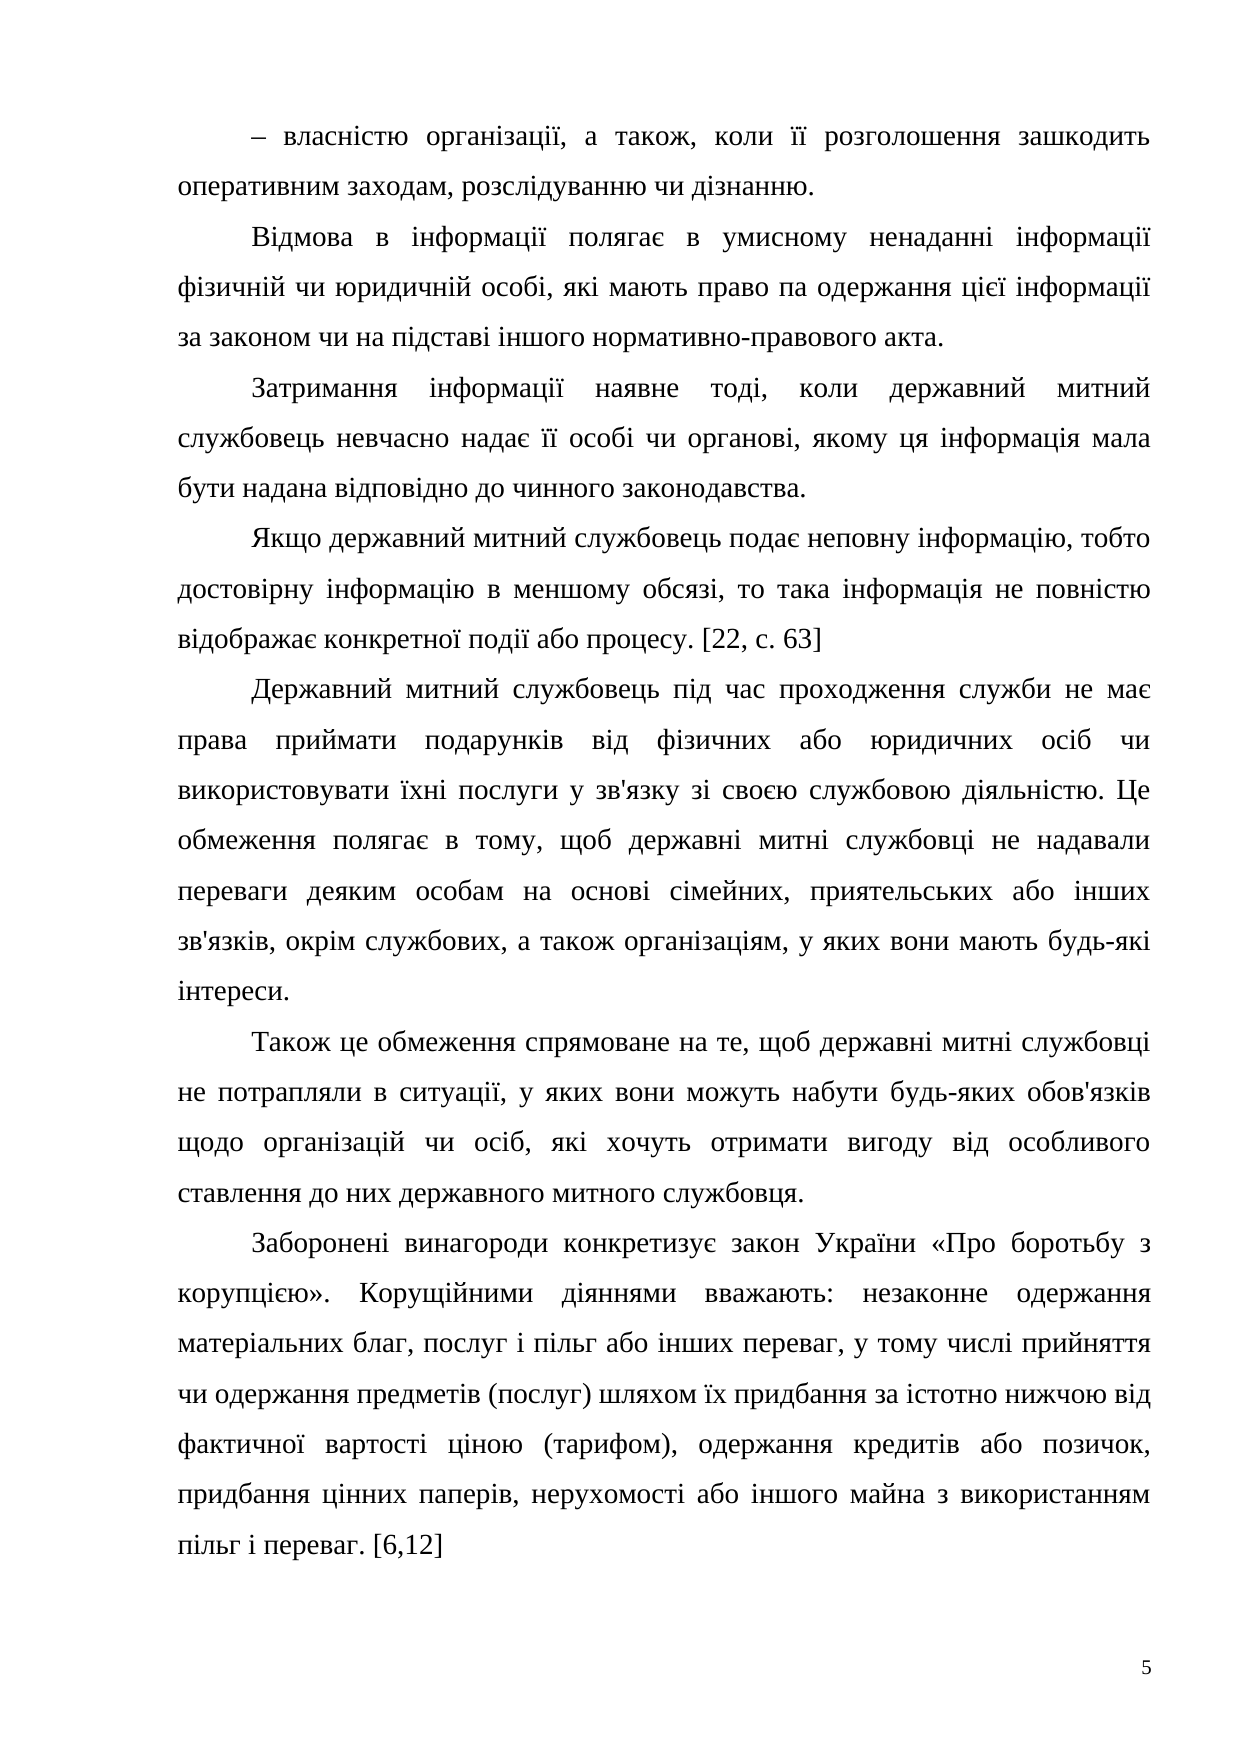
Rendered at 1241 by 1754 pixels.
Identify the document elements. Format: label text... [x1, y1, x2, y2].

text – власністю організації, а також, коли її розголошення зашкодить оперативним заходам, розслідуванню чи дізнанню. [177, 118, 1152, 202]
text Затримання інформації наявне тоді, коли державний митний службовець невчасно надає її особі чи органові, якому ця інформація мала бути надана відповідно до чинного законодавства. [177, 370, 1152, 504]
text Заборонені винагороди конкретизує закон України «Про боротьбу з корупцією». Корущійними діяннями вважають: незаконне одержання матеріальних благ, послуг і пільг або інших переваг, у тому числі прийняття чи одержання предметів (послуг) шляхом їх придбання за істотно нижчою від фактичної вартості ціною (тарифом), одержання кредитів або позичок, придбання цінних паперів, нерухомості або іншого майна з використанням пільг і переваг. [6,12] [177, 1225, 1152, 1560]
text Якщо державний митний службовець подає неповну інформацію, тобто достовірну інформацію в меншому обсязі, то така інформація не повністю відображає конкретної події або процесу. [22, c. 63] [177, 521, 1152, 655]
text Також це обмеження спрямоване на те, щоб державні митні службовці не потрапляли в ситуації, у яких вони можуть набути будь-яких обов'язків щодо організацій чи осіб, які хочуть отримати вигоду від особливого ставлення до них державного митного службовця. [177, 1024, 1152, 1208]
text Державний митний службовець під час проходження служби не має права приймати подарунків від фізичних або юридичних осіб чи використовувати їхні послуги у зв'язку зі своєю службовою діяльністю. Це обмеження полягає в тому, щоб державні митні службовці не надавали переваги деяким особам на основі сімейних, приятельських або інших зв'язків, окрім службових, а також організаціям, у яких вони мають будь-які інтереси. [177, 672, 1152, 1007]
text Відмова в інформації полягає в умисному ненаданні інформації фізичній чи юридичній особі, які мають право па одержання цієї інформації за законом чи на підставі іншого нормативно-правового акта. [177, 219, 1152, 353]
